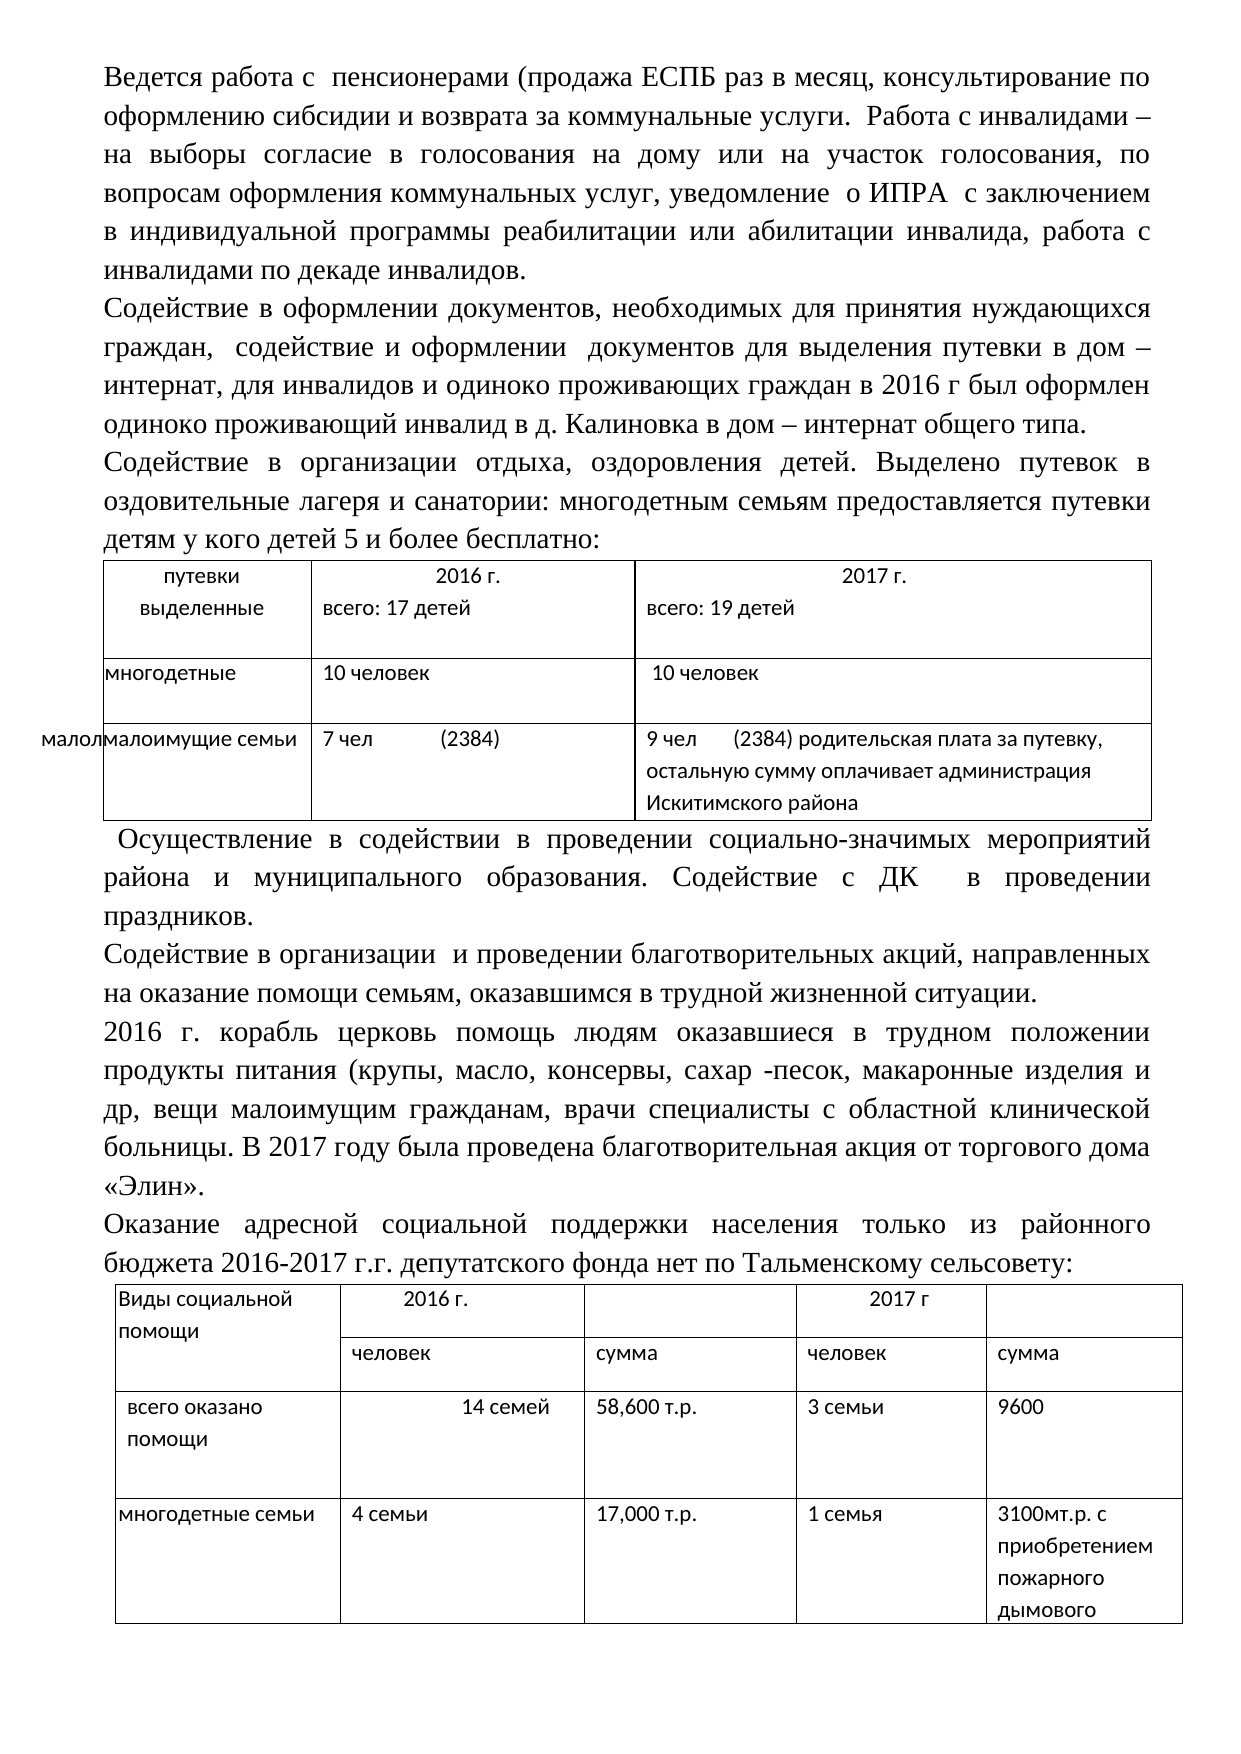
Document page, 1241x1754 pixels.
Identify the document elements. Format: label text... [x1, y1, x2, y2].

text Содействие в организации отдыха, оздоровления детей. Выделено путевок в оздовительные лагеря и санатории: многодетным семьям предоставляется путевки детям у кого детей 5 и более бесплатно: [103, 444, 1152, 555]
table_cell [987, 1499, 1182, 1623]
table_header 2016 г. [341, 1285, 584, 1337]
table_header Виды социальной помощи [116, 1285, 340, 1391]
text 2016 г. корабль церковь помощь людям оказавшиеся в трудном положении продукты питания (крупы, масло, консервы, сахар -песок, макаронные изделия и др, вещи малоимущим гражданам, врачи специалисты с областной клинической больницы. В 2017 году была проведена благотворительная акция от торгового дома «Элин». [103, 1014, 1152, 1201]
table_cell человек [341, 1338, 584, 1391]
table_header [987, 1285, 1182, 1337]
table_cell 7 чел (2384) [312, 724, 634, 820]
text Содействие в организации и проведении благотворительных акций, направленных на оказание помощи семьям, оказавшимся в трудной жизненной ситуации. [103, 937, 1152, 1009]
table_cell малолмалоимущие семьи [104, 724, 311, 820]
table_header 2017 г [797, 1285, 986, 1337]
table_cell 9600 [987, 1392, 1182, 1498]
table_cell многодетные [104, 659, 311, 723]
text Содействие в оформлении документов, необходимых для принятия нуждающихся граждан, содействие и оформлении документов для выделения путевки в дом – интернат, для инвалидов и одиноко проживающих граждан в 2016 г был оформлен одиноко проживающий инвалид в д. Калиновка в дом – интернат общего типа. [103, 290, 1152, 439]
text Осуществление в содействии в проведении социально-значимых мероприятий района и муниципального образования. Содействие с ДК в проведении праздников. [103, 821, 1152, 932]
table_cell человек [797, 1338, 986, 1391]
table_cell сумма [585, 1338, 796, 1391]
table_header [585, 1285, 796, 1337]
text Ведется работа с пенсионерами (продажа ЕСПБ раз в месяц, консультирование по оформлению сибсидии и возврата за коммунальные услуги. Работа с инвалидами – на выборы согласие в голосования на дому или на участок голосования, по вопросам оформления коммунальных услуг, уведомление о ИПРА с заключением в индивидуальной программы реабилитации или абилитации инвалида, работа с инвалидами по декаде инвалидов. [103, 59, 1152, 285]
table_cell 10 человек [636, 659, 1151, 723]
table_cell 4 семьи [341, 1499, 584, 1623]
table_cell 58,600 т.р. [585, 1392, 796, 1498]
table_cell 17,000 т.р. [585, 1499, 796, 1623]
table_cell многодетные семьи [116, 1499, 340, 1623]
table_header 2017 г. всего: 19 детей [636, 561, 1151, 657]
table_cell сумма [987, 1338, 1182, 1391]
table_cell всего оказано помощи [116, 1392, 340, 1498]
table_header 2016 г. всего: 17 детей [312, 561, 634, 657]
table_cell 3 семьи [797, 1392, 986, 1498]
table_cell 10 человек [312, 659, 634, 723]
table_cell 1 семья [797, 1499, 986, 1623]
table_cell 9 чел (2384) родительская плата за путевку, остальную сумму оплачивает администрация Искитимского района [636, 724, 1151, 820]
table_header путевки выделенные [104, 561, 311, 657]
table_cell 14 семей [341, 1392, 584, 1498]
text Оказание адресной социальной поддержки населения только из районного бюджета 2016-2017 г.г. депутатского фонда нет по Тальменскому сельсовету: [103, 1206, 1152, 1278]
